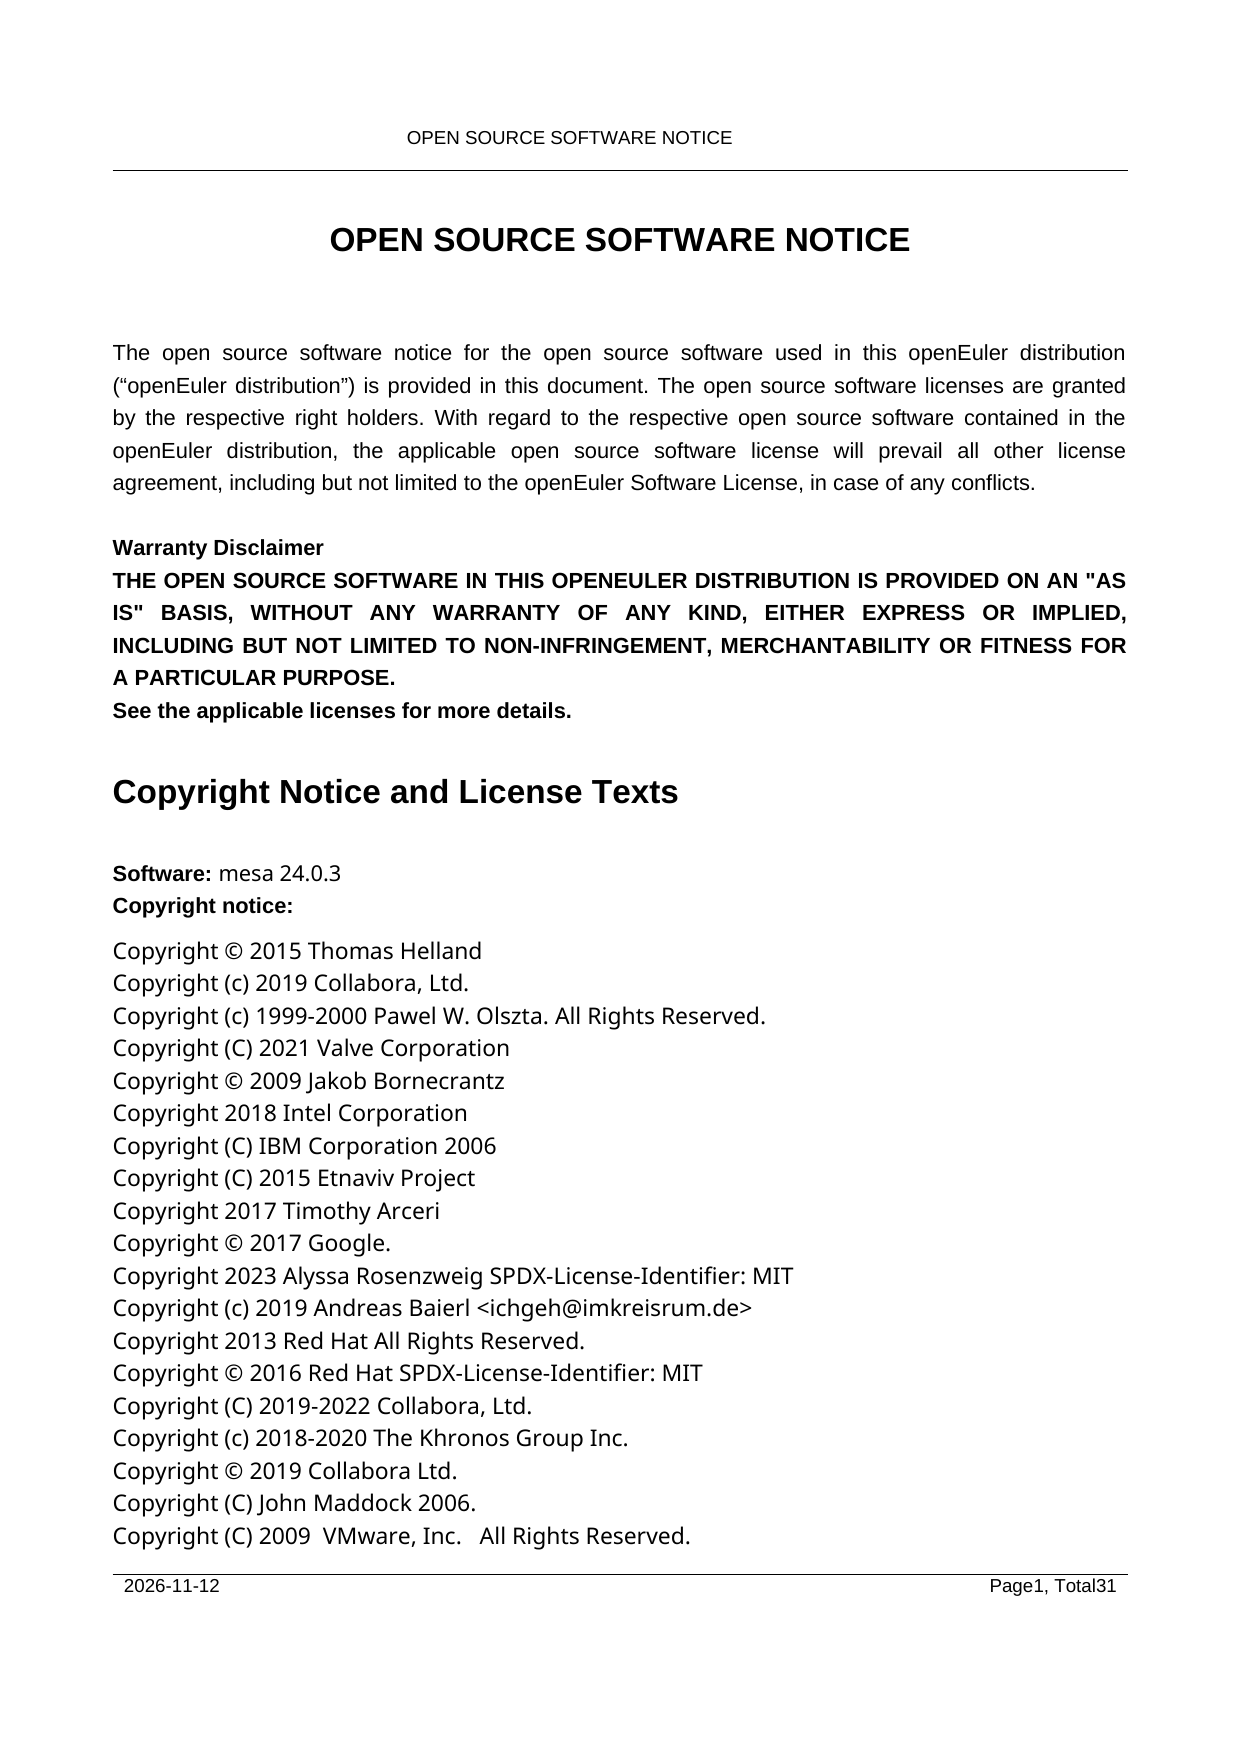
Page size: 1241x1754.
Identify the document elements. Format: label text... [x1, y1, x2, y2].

text The open source software notice for the open source software used in this openEuler distribution (“openEuler distribution”) is provided in this document. The open source software licenses are granted by the respective right holders. With regard to the respective open source software contained in the openEuler distribution, the applicable open source software license will prevail all other license agreement, including but not limited to the openEuler Software License, in case of any conflicts. [112, 336, 1128, 499]
text Copyright notice: [112, 889, 1128, 921]
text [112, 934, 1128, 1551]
title Software: mesa 24.0.3 [112, 856, 1128, 889]
text Warranty Disclaimer [112, 531, 1128, 564]
text OPEN SOURCE SOFTWARE NOTICE [112, 206, 1128, 271]
text THE OPEN SOURCE SOFTWARE IN THIS OPENEULER DISTRIBUTION IS PROVIDED ON AN "AS IS" BASIS, WITHOUT ANY WARRANTY OF ANY KIND, EITHER EXPRESS OR IMPLIED, INCLUDING BUT NOT LIMITED TO NON-INFRINGEMENT, MERCHANTABILITY OR FITNESS FOR A PARTICULAR PURPOSE. See the applicable licenses for more details. [112, 564, 1128, 726]
text Copyright Notice and License Texts [112, 759, 1128, 824]
